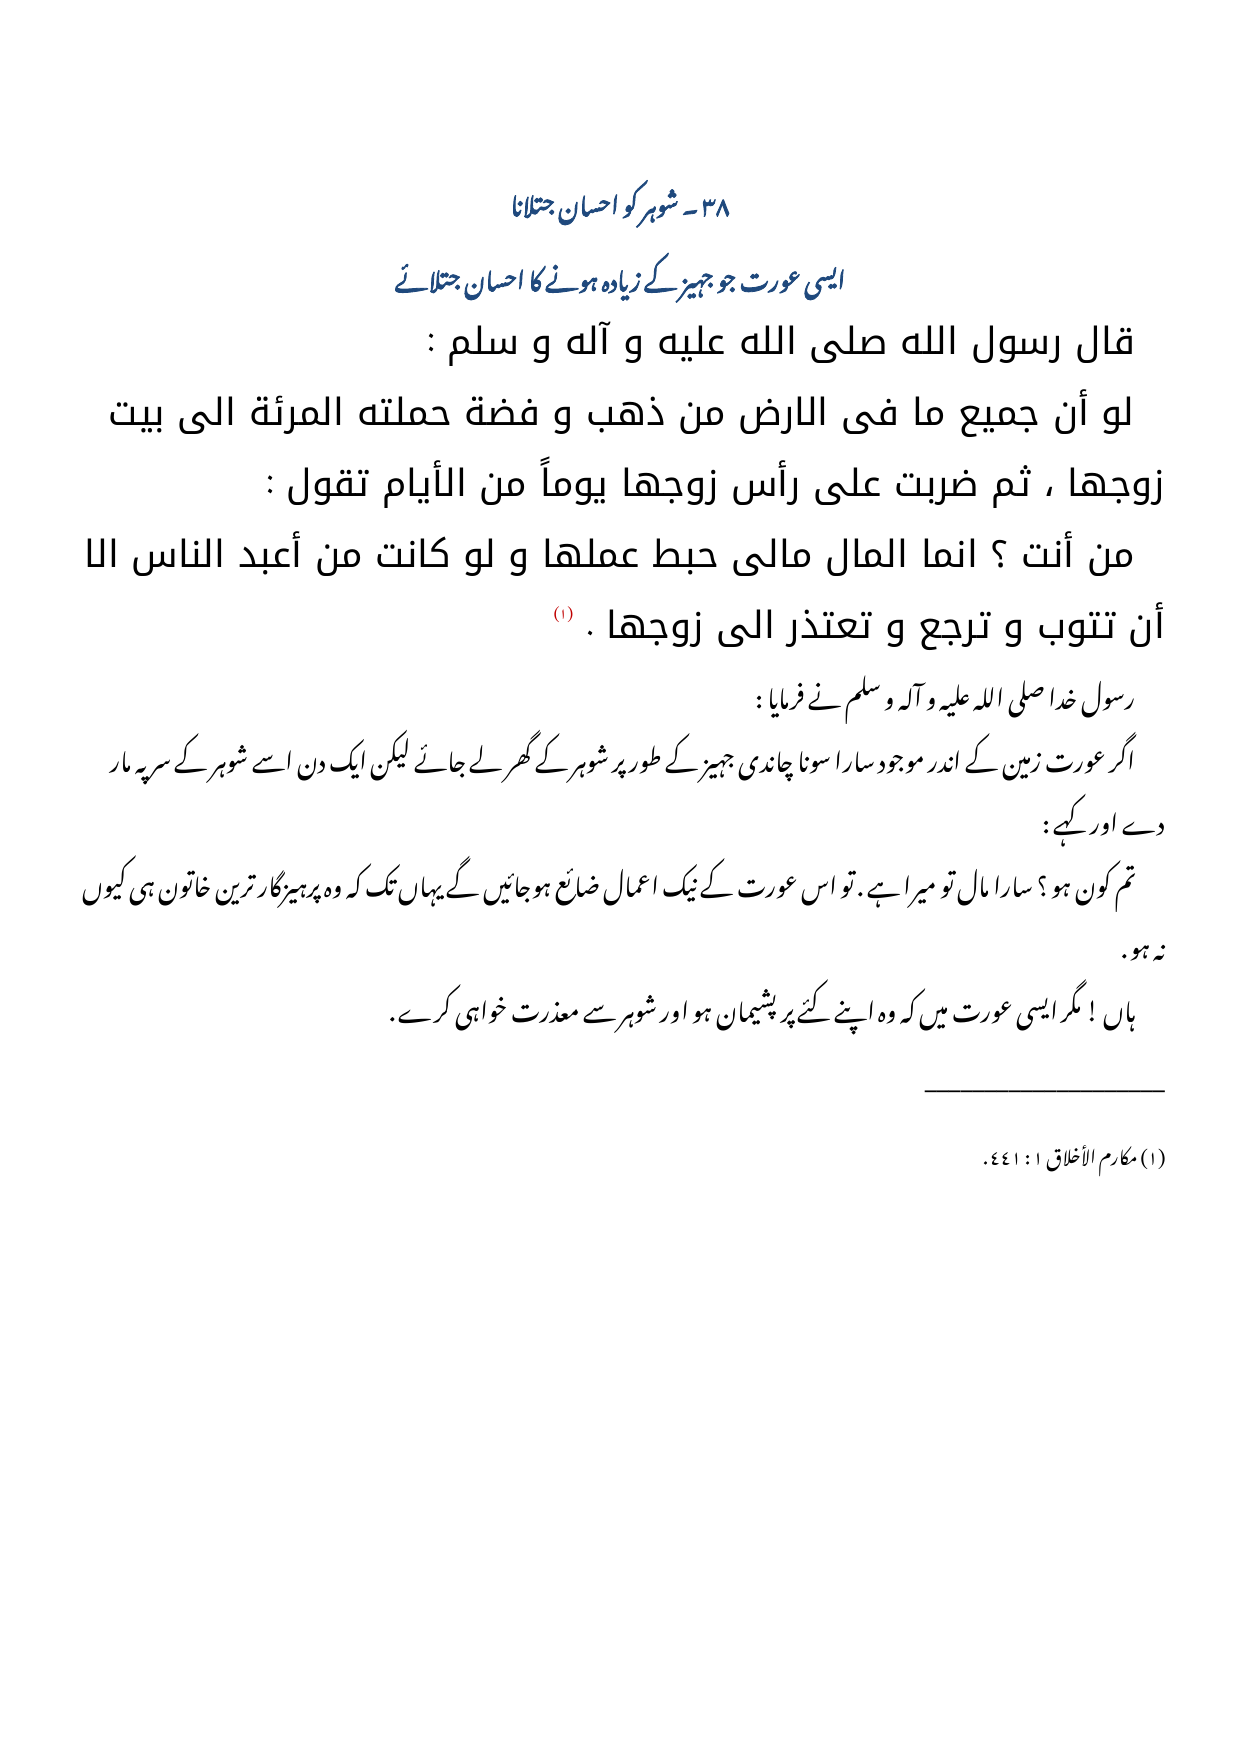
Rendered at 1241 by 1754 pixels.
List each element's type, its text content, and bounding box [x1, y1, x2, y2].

text (١) مکارم الأخلاق ١ : ٤٤١ . [75, 1130, 1165, 1177]
text لو أن جمیع ما فی الارض من ذهب و فضة حملته المرئة الی بیت زوجها ، ثم ضربت علی رأس زوجها یوماً من الأیام تقول : [75, 377, 1165, 520]
text من أنت ؟ انما المال مالی حبط عملها و لو کانت من أعبد الناس الا أن تتوب و ترجع و تعتذر الی زوجها . (١) [75, 520, 1165, 662]
text اگر عورت زمین کے اندر موجود سارا سونا چاندی جہیز کے طور پر شوہر کے گھر لے جائے لیکن ایک دن اسے شوہر کے سر پہ مار دے اور کہے : [75, 724, 1165, 849]
text تم کون ہو ؟ سارا مال تو میرا ہے . تو اس عورت کے نیک اعمال ضائع ہوجائیں گے یہاں تک کہ وہ پرہیزگار ترین خاتون ہی کیوں نہ ہو . [75, 849, 1165, 974]
text قال رسول الله صلی الله علیه و آله و سلم : [75, 306, 1165, 377]
subtitle ایسی عورت جو جہیز کے زیادہ ہونے کا احسان جتلائے [75, 244, 1165, 306]
text ہاں ! مگر ایسی عورت میں کہ وہ اپنے کئے پر پشیمان ہو اور شوہر سے معذرت خواہی کرے . [75, 974, 1165, 1037]
subtitle ٣٨ ۔ شوہر کو احسان جتلانا [75, 169, 1165, 231]
text رسول خدا صلی اللہ علیہ و آلہ و سلم نے فرمایا : [75, 662, 1165, 724]
text ____________________ [75, 1037, 1165, 1105]
